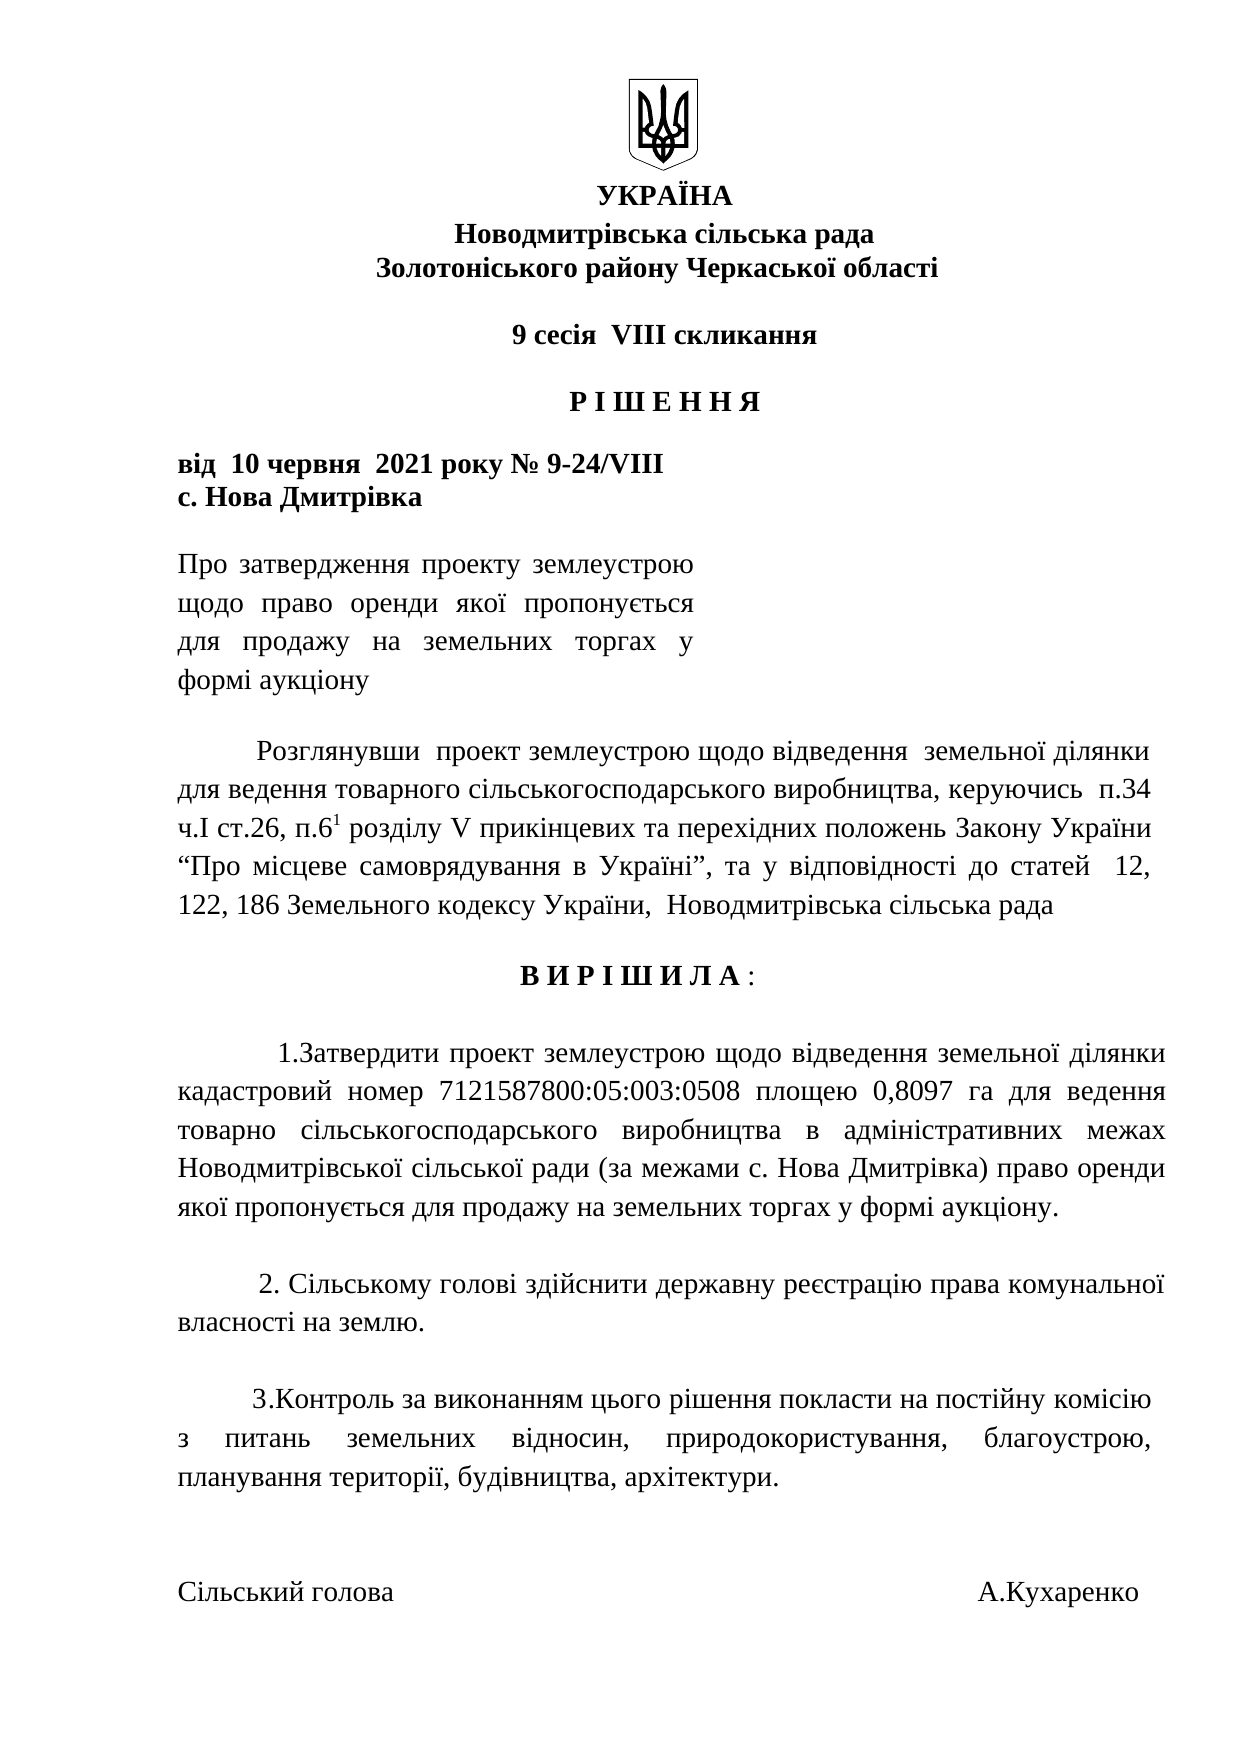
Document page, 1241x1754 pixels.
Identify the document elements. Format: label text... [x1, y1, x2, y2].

text від 10 червня 2021 року № 9-24/VІІІ [177, 446, 1152, 479]
text В И Р І Ш И Л А : [177, 958, 1152, 991]
text 2. Сільському голові здійснити державну реєстрацію права комунальної власності на землю. [177, 1266, 1167, 1338]
text 1.Затвердити проект землеустрою щодо відведення земельної ділянки кадастровий номер 7121587800:05:003:0508 площею 0,8097 га для ведення товарно сільськогосподарського виробництва в адміністративних межах Новодмитрівської сільської ради (за межами с. Нова Дмитрівка) право оренди якої пропонується для продажу на земельних торгах у формі аукціону. [177, 1035, 1167, 1222]
text с. Нова Дмитрівка [177, 479, 1152, 513]
text Сільський голова А.Кухаренко [177, 1574, 1152, 1608]
text 3.Контроль за виконанням цього рішення покласти на постійну комісію з питань земельних відносин, природокористування, благоустрою, планування території, будівництва, архітектури. [177, 1382, 1152, 1492]
text Про затвердження проекту землеустрою щодо право оренди якої пропонується для продажу на земельних торгах у формі аукціону [177, 546, 694, 696]
text УКРАЇНА [177, 178, 1152, 212]
text Новодмитрівська сільська рада [177, 217, 1152, 250]
text Розглянувши проект землеустрою щодо відведення земельної ділянки для ведення товарного сільськогосподарського виробництва, керуючись п.34 ч.І ст.26, п.61 розділу V прикінцевих та перехідних положень Закону України “Про місцеве самоврядування в Україні”, та у відповідності до статей 12, 122, 186 Земельного кодексу України, Новодмитрівська сільська рада [177, 733, 1152, 921]
text Р І Ш Е Н Н Я [177, 384, 1152, 418]
text 9 сесія VIІІ скликання [177, 317, 1152, 351]
text Золотоніського району Черкаської області [177, 250, 1137, 284]
